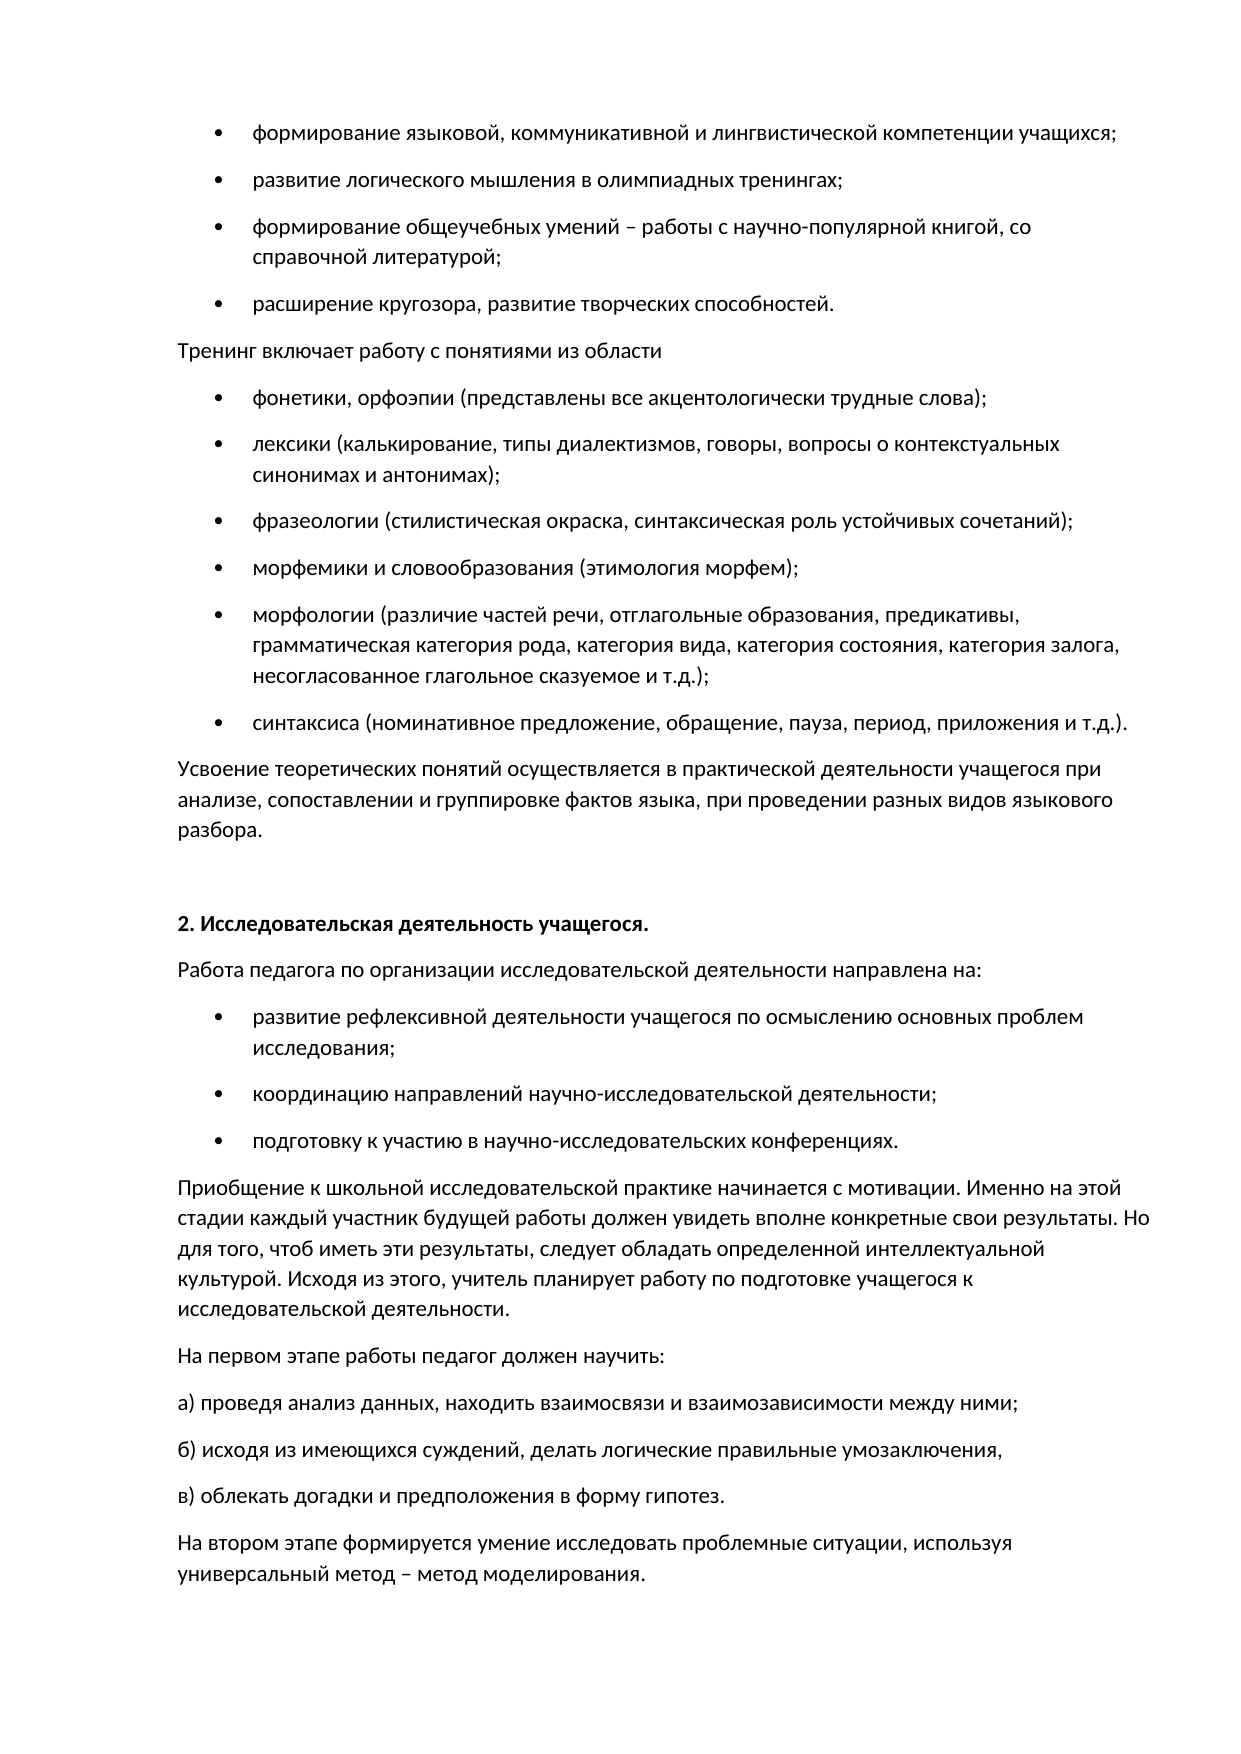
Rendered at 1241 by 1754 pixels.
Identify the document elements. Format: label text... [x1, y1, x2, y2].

list подготовку к участию в научно-исследовательских конференциях. [215, 1126, 1152, 1154]
list фразеологии (стилистическая окраска, синтаксическая роль устойчивых сочетаний); [215, 507, 1152, 535]
text в) облекать догадки и предположения в форму гипотез. [177, 1482, 1152, 1510]
list морфемики и словообразования (этимология морфем); [215, 553, 1152, 582]
list координацию направлений научно-исследовательской деятельности; [215, 1079, 1152, 1108]
list расширение кругозора, развитие творческих способностей. [215, 289, 1152, 317]
text 2. Исследовательская деятельность учащегося. [177, 909, 1152, 937]
text Приобщение к школьной исследовательской практике начинается с мотивации. Именно на этой стадии каждый участник будущей работы должен увидеть вполне конкретные свои результаты. Но для того, чтоб иметь эти результаты, следует обладать определенной интеллектуальной культурой. Исходя из этого, учитель планирует работу по подготовке учащегося к исследовательской деятельности. [177, 1173, 1152, 1322]
list формирование языковой, коммуникативной и лингвистической компетенции учащихся; [215, 118, 1152, 146]
list развитие логического мышления в олимпиадных тренингах; [215, 165, 1152, 193]
list морфологии (различие частей речи, отглагольные образования, предикативы, грамматическая категория рода, категория вида, категория состояния, категория залога, несогласованное глагольное сказуемое и т.д.); [215, 600, 1152, 689]
text Усвоение теоретических понятий осуществляется в практической деятельности учащегося при анализе, сопоставлении и группировке фактов языка, при проведении разных видов языкового разбора. [177, 754, 1152, 843]
list лексики (калькирование, типы диалектизмов, говоры, вопросы о контекстуальных синонимах и антонимах); [215, 429, 1152, 488]
text а) проведя анализ данных, находить взаимосвязи и взаимозависимости между ними; [177, 1388, 1152, 1416]
list формирование общеучебных умений – работы с научно-популярной книгой, со справочной литературой; [215, 212, 1152, 270]
text Работа педагога по организации исследовательской деятельности направлена на: [177, 956, 1152, 984]
list синтаксиса (номинативное предложение, обращение, пауза, период, приложения и т.д.). [215, 708, 1152, 736]
list развитие рефлексивной деятельности учащегося по осмыслению основных проблем исследования; [215, 1002, 1152, 1061]
text На первом этапе работы педагог должен научить: [177, 1341, 1152, 1369]
list фонетики, орфоэпии (представлены все акцентологически трудные слова); [215, 383, 1152, 411]
text На втором этапе формируется умение исследовать проблемные ситуации, используя универсальный метод – метод моделирования. [177, 1528, 1152, 1587]
text б) исходя из имеющихся суждений, делать логические правильные умозаключения, [177, 1435, 1152, 1463]
text Тренинг включает работу с понятиями из области [177, 336, 1152, 364]
